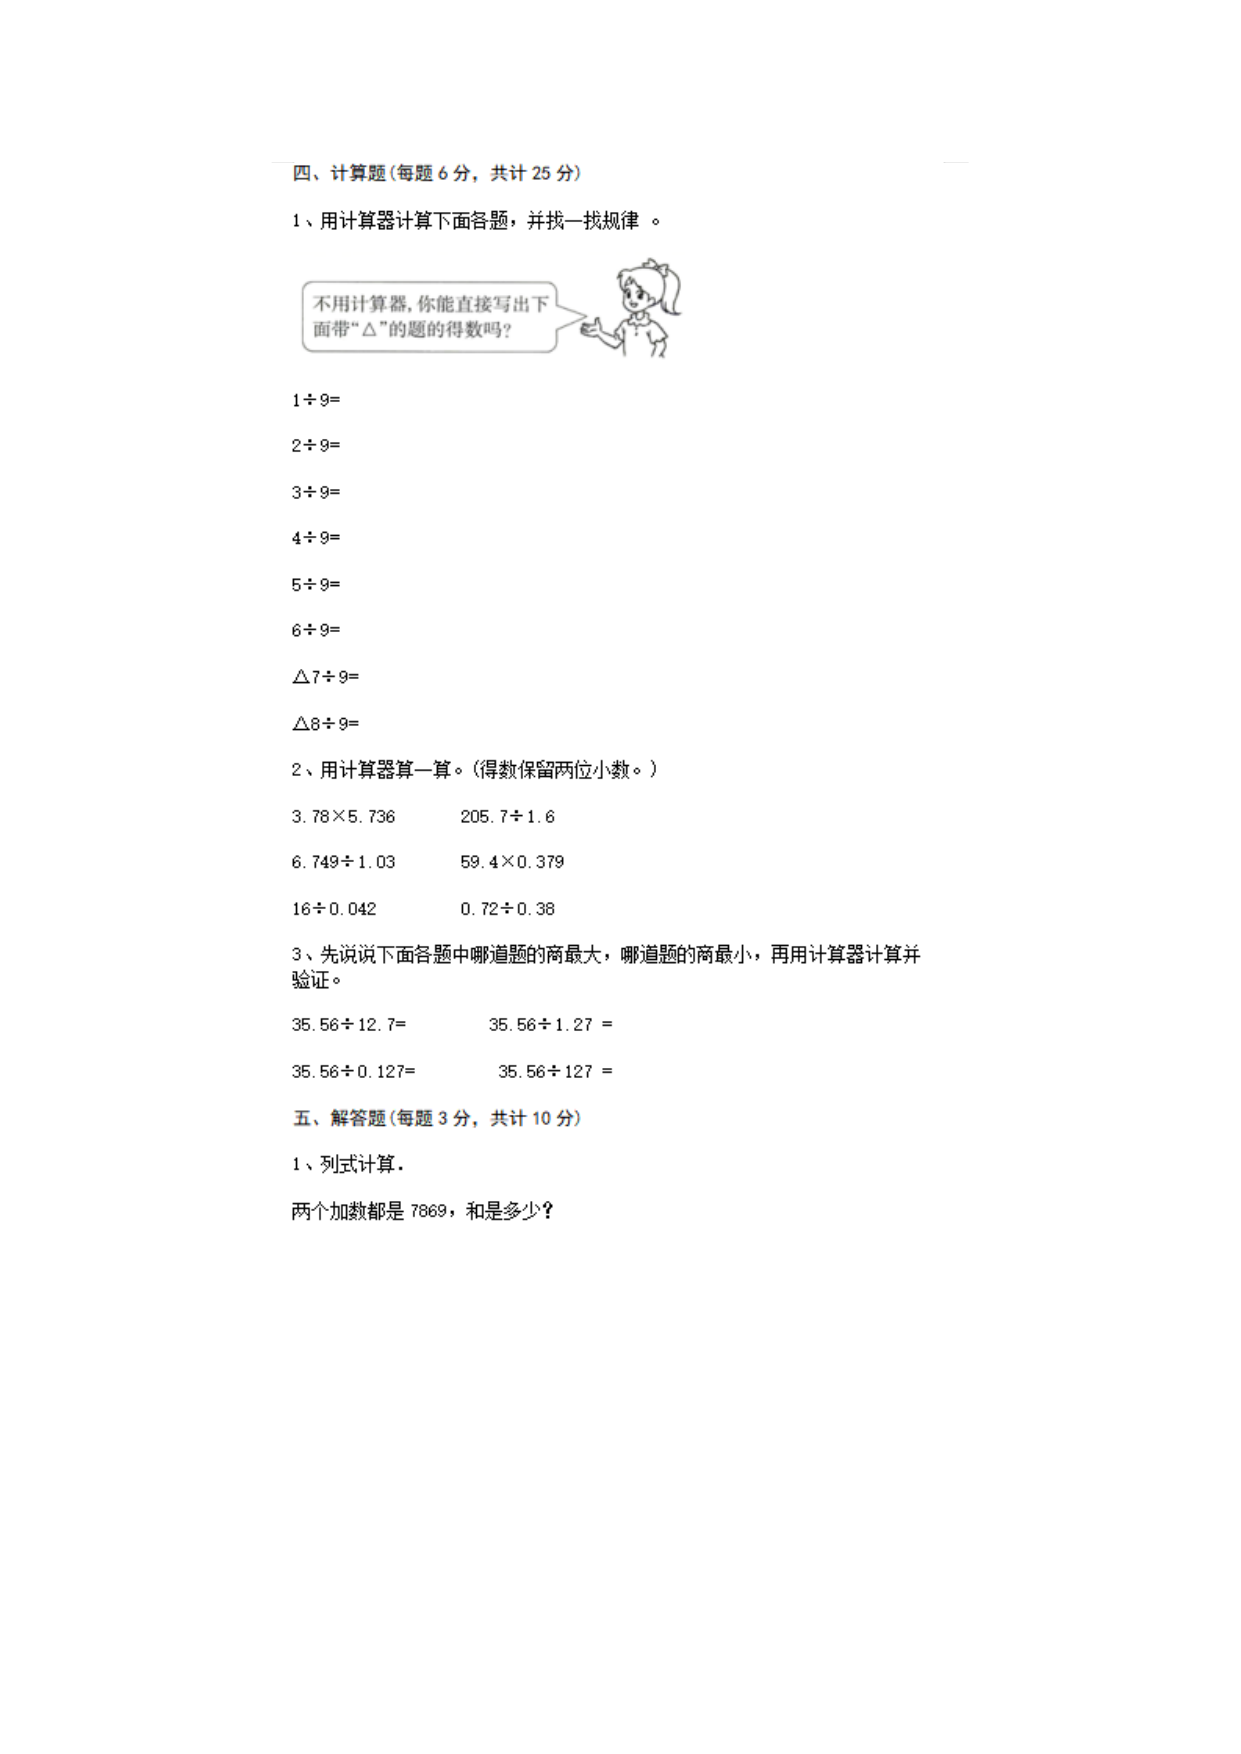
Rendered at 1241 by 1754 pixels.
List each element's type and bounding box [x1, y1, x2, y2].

picture [271, 162, 969, 1236]
